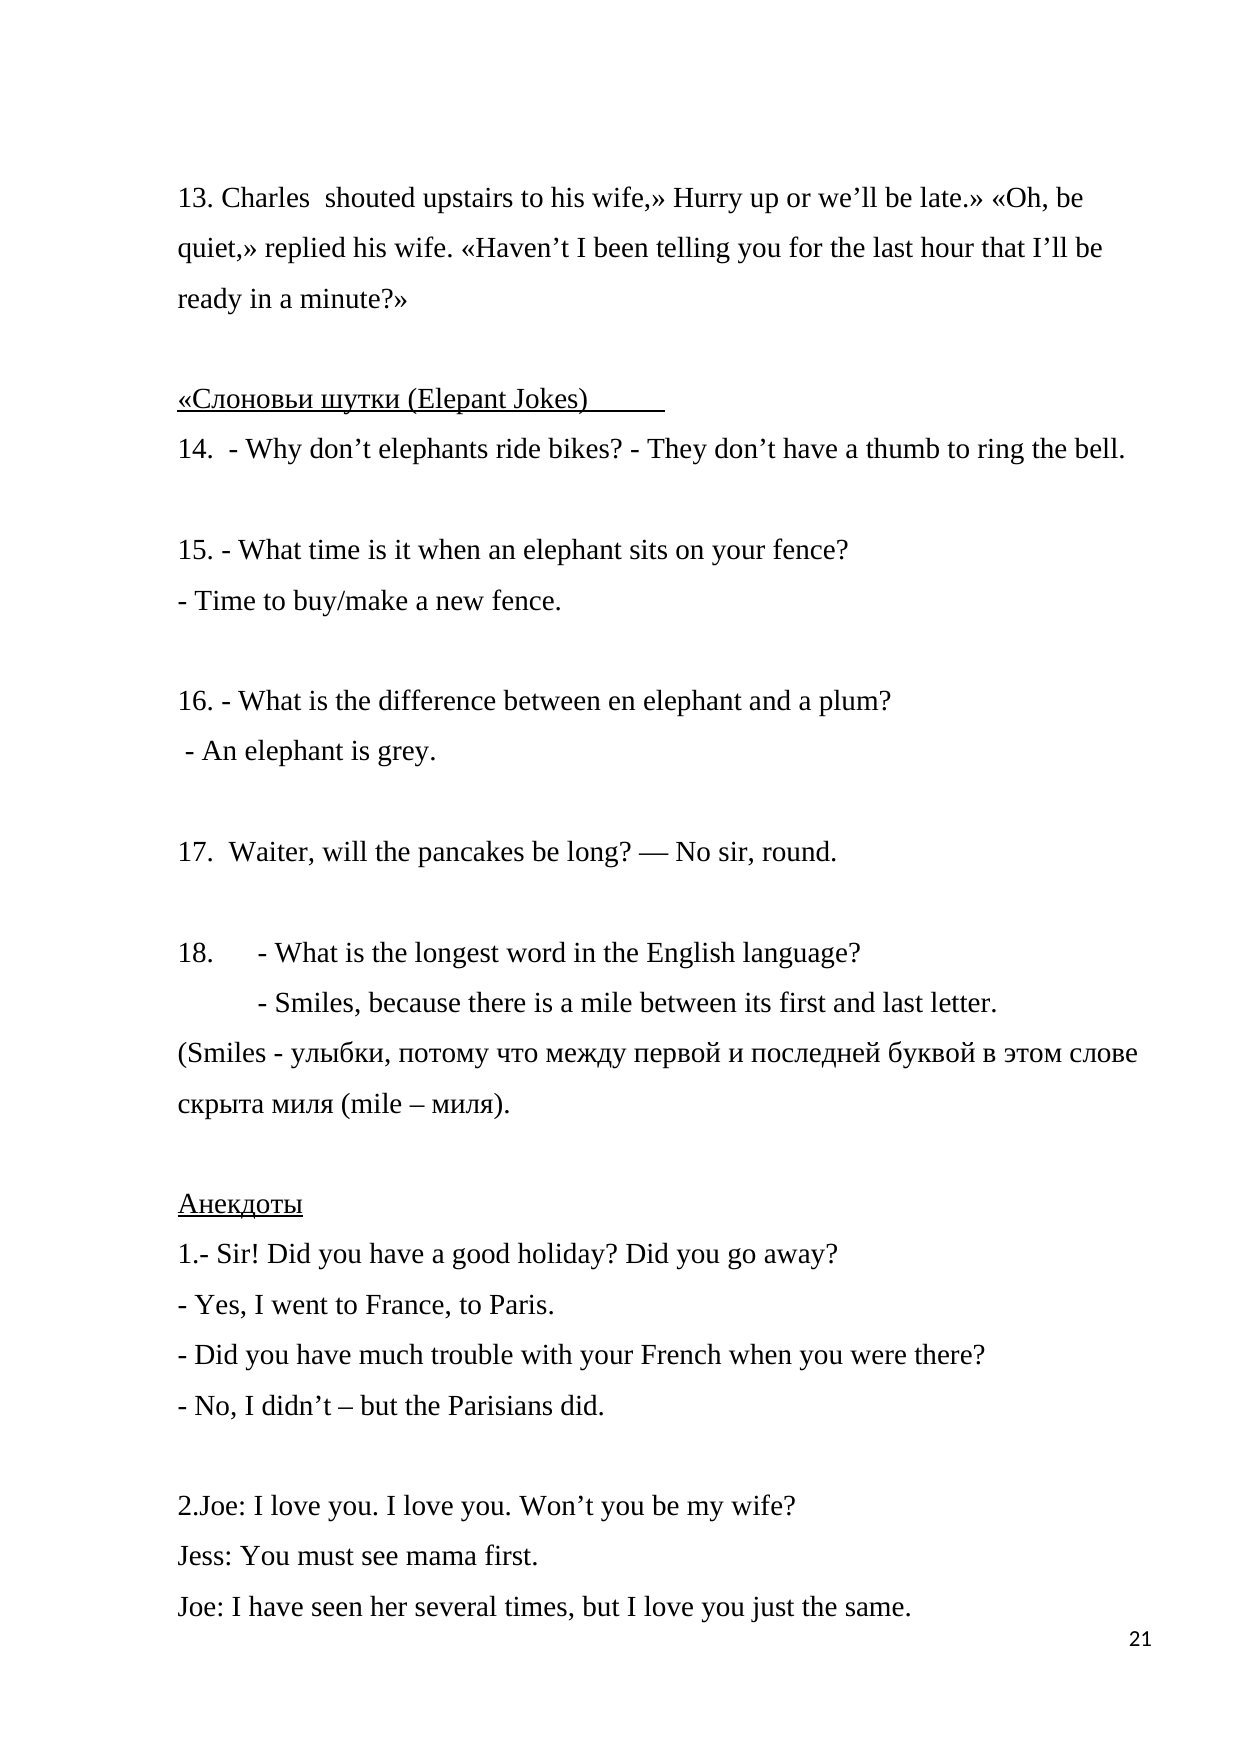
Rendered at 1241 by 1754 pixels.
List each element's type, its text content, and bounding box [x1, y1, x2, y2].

text 14. - Why don’t elephants ride bikes? - They don’t have a thumb to ring the bell. [177, 432, 1152, 465]
text «Слоновьи шутки (Elepant Jokes) [177, 381, 1152, 415]
text - Yes, I went to France, to Paris. [177, 1287, 1152, 1321]
text - No, I didn’t – but the Parisians did. [177, 1388, 1152, 1421]
text 17. Waiter, will the pancakes be long? — No sir, round. [177, 834, 1152, 868]
text Анекдоты [177, 1186, 1152, 1220]
text - Smiles, because there is a mile between its first and last letter. [177, 985, 1152, 1019]
text 16. - What is the difference between en elephant and a plum? [177, 683, 1152, 717]
text - An elephant is grey. [177, 733, 1152, 767]
text 2.Joe: I love you. I love you. Won’t you be my wife? [177, 1488, 1152, 1522]
text Jess: You must see mama first. [177, 1538, 1152, 1572]
text Joe: I have seen her several times, but I love you just the same. [177, 1589, 1152, 1622]
text 18. - What is the longest word in the English language? [177, 935, 1152, 968]
text (Smiles - улыбки, потому что между первой и последней буквой в этом слове скрыта миля (mile – миля). [177, 1035, 1152, 1119]
text 1.- Sir! Did you have a good holiday? Did you go away? [177, 1237, 1152, 1270]
text 15. - What time is it when an elephant sits on your fence? [177, 532, 1152, 566]
text 13. Charles shouted upstairs to his wife,» Hurry up or we’ll be late.» «Oh, be quiet,» replied his wife. «Haven’t I been telling you for the last hour that I’ll be ready in a minute?» [177, 180, 1152, 314]
text - Did you have much trouble with your French when you were there? [177, 1337, 1152, 1371]
text - Time to buy/make a new fence. [177, 583, 1152, 616]
